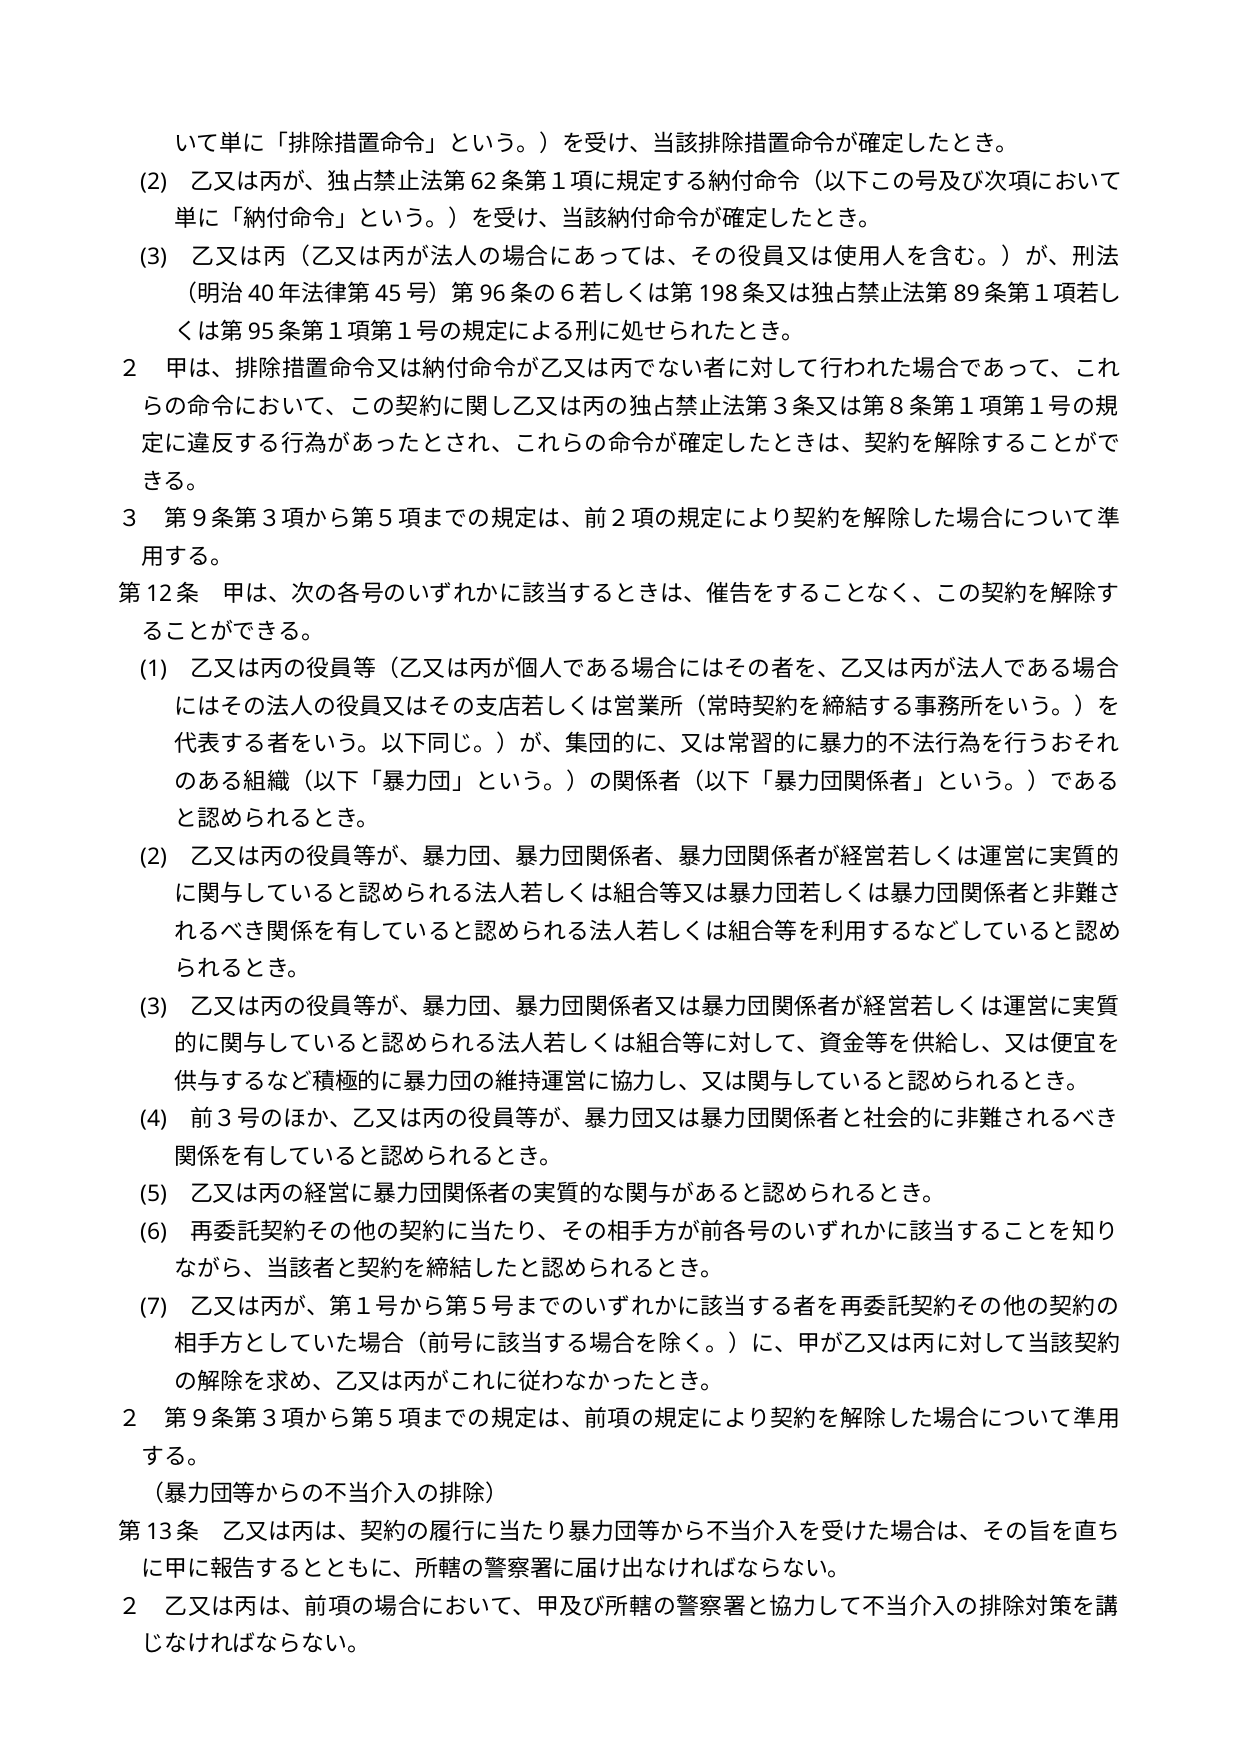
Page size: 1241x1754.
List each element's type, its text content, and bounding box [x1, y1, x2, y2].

text ３ 第９条第３項から第５項までの規定は、前２項の規定により契約を解除した場合について準用する。 [118, 498, 1122, 573]
text (2) 乙又は丙の役員等が、暴力団、暴力団関係者、暴力団関係者が経営若しくは運営に実質的に関与していると認められる法人若しくは組合等又は暴力団若しくは暴力団関係者と非難されるべき関係を有していると認められる法人若しくは組合等を利用するなどしていると認められるとき。 [140, 835, 1122, 985]
text (3) 乙又は丙（乙又は丙が法人の場合にあっては、その役員又は使用人を含む。）が、刑法（明治40年法律第45号）第96条の６若しくは第198条又は独占禁止法第89条第１項若しくは第95条第１項第１号の規定による刑に処せられたとき。 [140, 235, 1122, 348]
text 第12条 甲は、次の各号のいずれかに該当するときは、催告をすることなく、この契約を解除することができる。 [118, 573, 1122, 648]
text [140, 123, 1122, 160]
text （暴力団等からの不当介入の排除） [118, 1473, 1122, 1510]
text ２ 甲は、排除措置命令又は納付命令が乙又は丙でない者に対して行われた場合であって、これらの命令において、この契約に関し乙又は丙の独占禁止法第３条又は第８条第１項第１号の規定に違反する行為があったとされ、これらの命令が確定したときは、契約を解除することができる。 [118, 348, 1122, 498]
text ２ 乙又は丙は、前項の場合において、甲及び所轄の警察署と協力して不当介入の排除対策を講じなければならない。 [118, 1585, 1122, 1660]
text 第13条 乙又は丙は、契約の履行に当たり暴力団等から不当介入を受けた場合は、その旨を直ちに甲に報告するとともに、所轄の警察署に届け出なければならない。 [118, 1510, 1122, 1585]
text (6) 再委託契約その他の契約に当たり、その相手方が前各号のいずれかに該当することを知りながら、当該者と契約を締結したと認められるとき。 [140, 1210, 1122, 1285]
text (4) 前３号のほか、乙又は丙の役員等が、暴力団又は暴力団関係者と社会的に非難されるべき関係を有していると認められるとき。 [140, 1098, 1122, 1173]
text (7) 乙又は丙が、第１号から第５号までのいずれかに該当する者を再委託契約その他の契約の相手方としていた場合（前号に該当する場合を除く。）に、甲が乙又は丙に対して当該契約の解除を求め、乙又は丙がこれに従わなかったとき。 [140, 1285, 1122, 1398]
text (3) 乙又は丙の役員等が、暴力団、暴力団関係者又は暴力団関係者が経営若しくは運営に実質的に関与していると認められる法人若しくは組合等に対して、資金等を供給し、又は便宜を供与するなど積極的に暴力団の維持運営に協力し、又は関与していると認められるとき。 [140, 985, 1122, 1098]
text (1) 乙又は丙の役員等（乙又は丙が個人である場合にはその者を、乙又は丙が法人である場合にはその法人の役員又はその支店若しくは営業所（常時契約を締結する事務所をいう。）を代表する者をいう。以下同じ。）が、集団的に、又は常習的に暴力的不法行為を行うおそれのある組織（以下「暴力団」という。）の関係者（以下「暴力団関係者」という。）であると認められるとき。 [140, 648, 1122, 835]
text ２ 第９条第３項から第５項までの規定は、前項の規定により契約を解除した場合について準用する。 [118, 1398, 1122, 1473]
text (2) 乙又は丙が、独占禁止法第62条第１項に規定する納付命令（以下この号及び次項において単に「納付命令」という。）を受け、当該納付命令が確定したとき。 [140, 160, 1122, 235]
text (5) 乙又は丙の経営に暴力団関係者の実質的な関与があると認められるとき。 [140, 1173, 1122, 1210]
